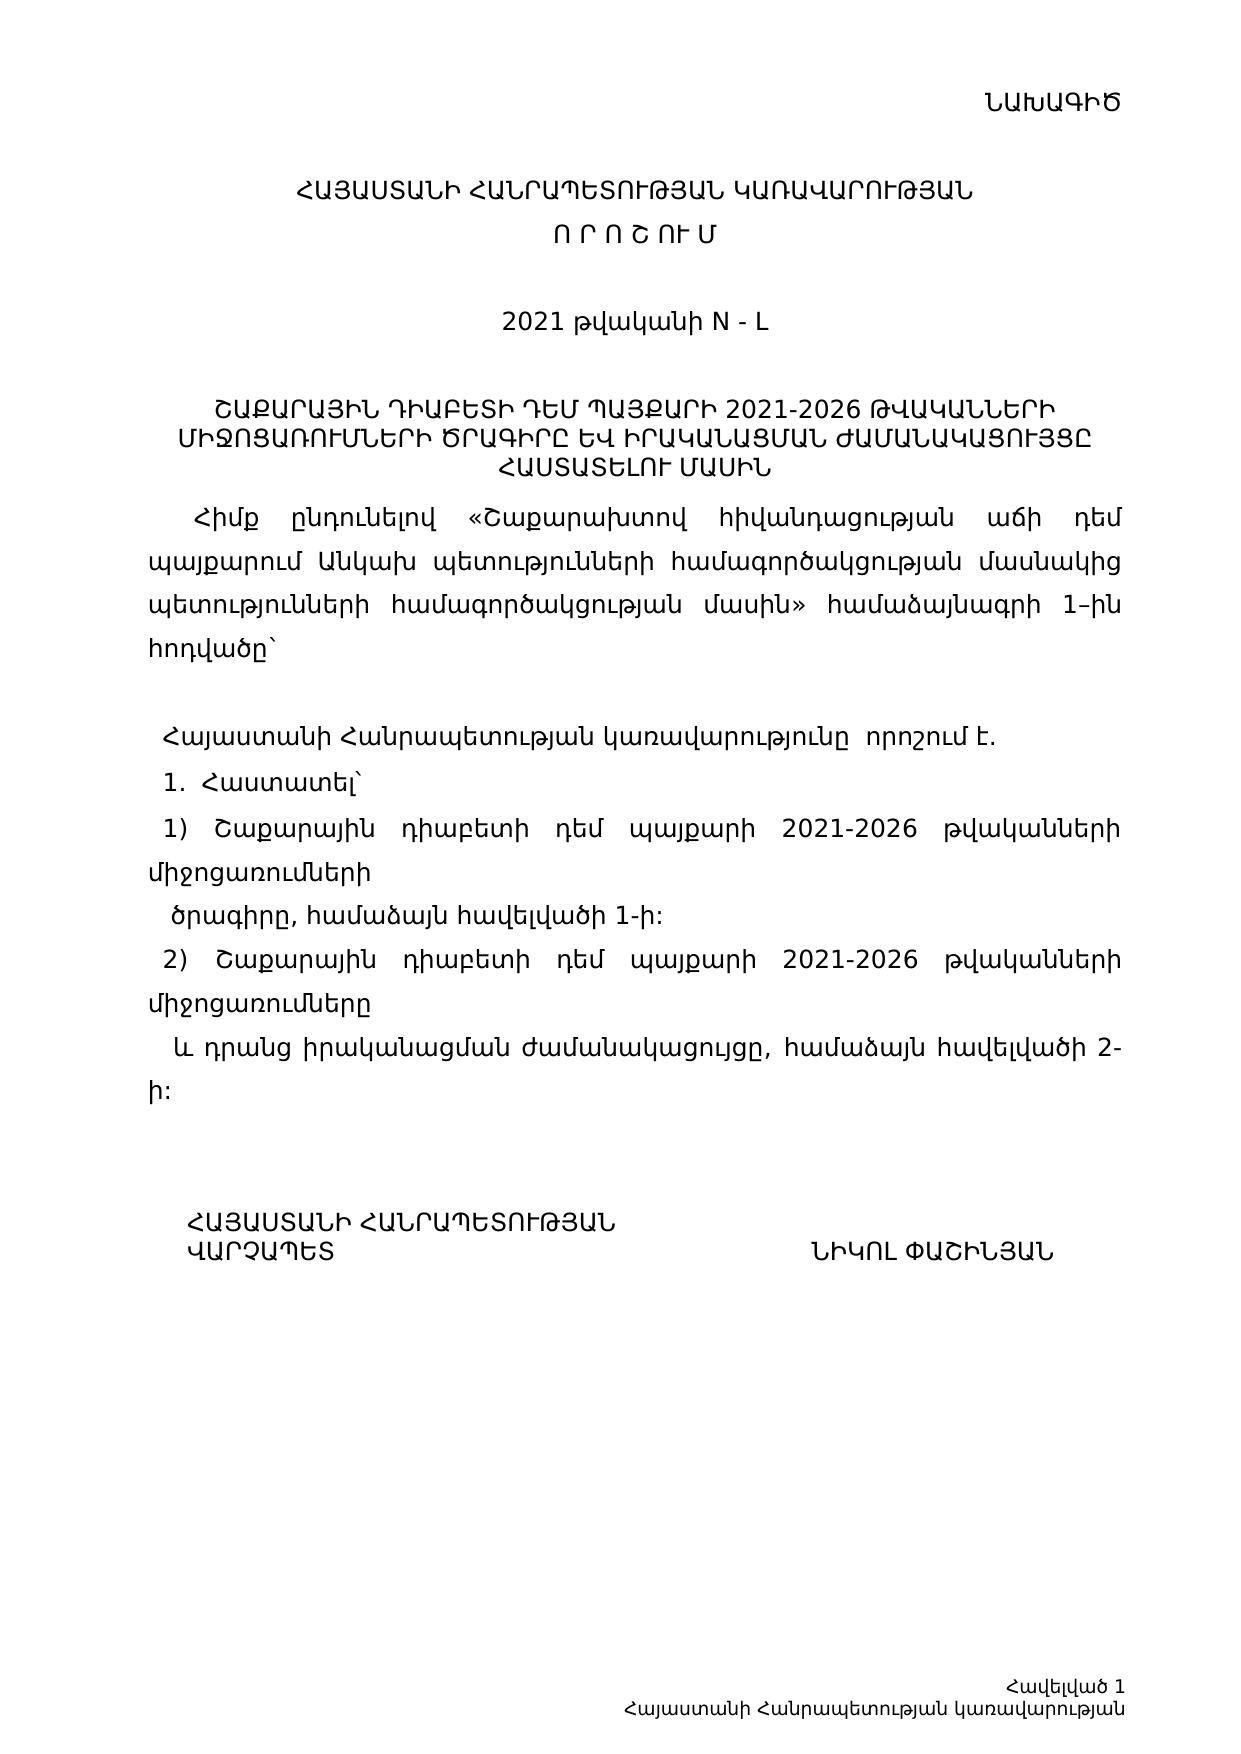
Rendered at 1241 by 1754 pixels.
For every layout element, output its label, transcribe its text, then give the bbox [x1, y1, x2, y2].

text ՆԱԽԱԳԻԾ [148, 89, 1122, 118]
text ՀԱՅԱՍՏԱՆԻ ՀԱՆՐԱՊԵՏՈՒԹՅԱՆ ԿԱՌԱՎԱՐՈՒԹՅԱՆ [148, 176, 1122, 205]
text ՀԱՅԱՍՏԱՆԻ ՀԱՆՐԱՊԵՏՈՒԹՅԱՆ [148, 1208, 1122, 1237]
text ՇԱՔԱՐԱՅԻՆ ԴԻԱԲԵՏԻ ԴԵՄ ՊԱՅՔԱՐԻ 2021-2026 ԹՎԱԿԱՆՆԵՐԻ ՄԻՋՈՑԱՌՈՒՄՆԵՐԻ ԾՐԱԳԻՐԸ ԵՎ ԻՐԱԿԱՆԱՑՄԱՆ ԺԱՄԱՆԱԿԱՑՈՒՅՑԸ ՀԱՍՏԱՏԵԼՈՒ ՄԱՍԻՆ [772, 395, 1122, 482]
text 1) Շաքարային դիաբետի դեմ պայքարի 2021-2026 թվականների միջոցառումների [148, 814, 1122, 887]
text 1. Հաստատել՝ [148, 768, 1122, 799]
text Հայաստանի Հանրապետության կառավարության [148, 1697, 1126, 1719]
text 2) Շաքարային դիաբետի դեմ պայքարի 2021-2026 թվականների միջոցառումները [148, 945, 1122, 1018]
text Հայաստանի Հանրապետության կառավարությունը որոշում է. [148, 722, 1122, 753]
text Հավելված 1 [148, 1676, 1126, 1697]
text Ո Ր Ո Շ ՈՒ Մ [148, 220, 1122, 249]
text ՎԱՐՉԱՊԵՏ ՆԻԿՈԼ ՓԱՇԻՆՅԱՆ [148, 1237, 1122, 1266]
text ծրագիրը, համաձայն հավելվածի 1-ի: [148, 902, 1122, 931]
text և դրանց իրականացման ժամանակացույցը, համաձայն հավելվածի 2-ի: [148, 1033, 1122, 1106]
text ՇԱՔԱՐԱՅԻՆ ԴԻԱԲԵՏԻ ԴԵՄ ՊԱՅՔԱՐԻ 2021-2026 ԹՎԱԿԱՆՆԵՐԻ ՄԻՋՈՑԱՌՈՒՄՆԵՐԻ ԾՐԱԳԻՐԸ ԵՎ ԻՐԱԿԱՆԱՑՄԱՆ ԺԱՄԱՆԱԿԱՑՈՒՅՑԸ ՀԱՍՏԱՏԵԼՈՒ ՄԱՍԻՆ [148, 395, 498, 482]
text 2021 թվականի N - Լ [148, 307, 1122, 337]
text Հիմք ընդունելով «Շաքարախտով հիվանդացության աճի դեմ պայքարում Անկախ պետությունների համագործակցության մասնակից պետությունների համագործակցության մասին» համաձայնագրի 1–ին հոդվածը` [148, 503, 1122, 664]
